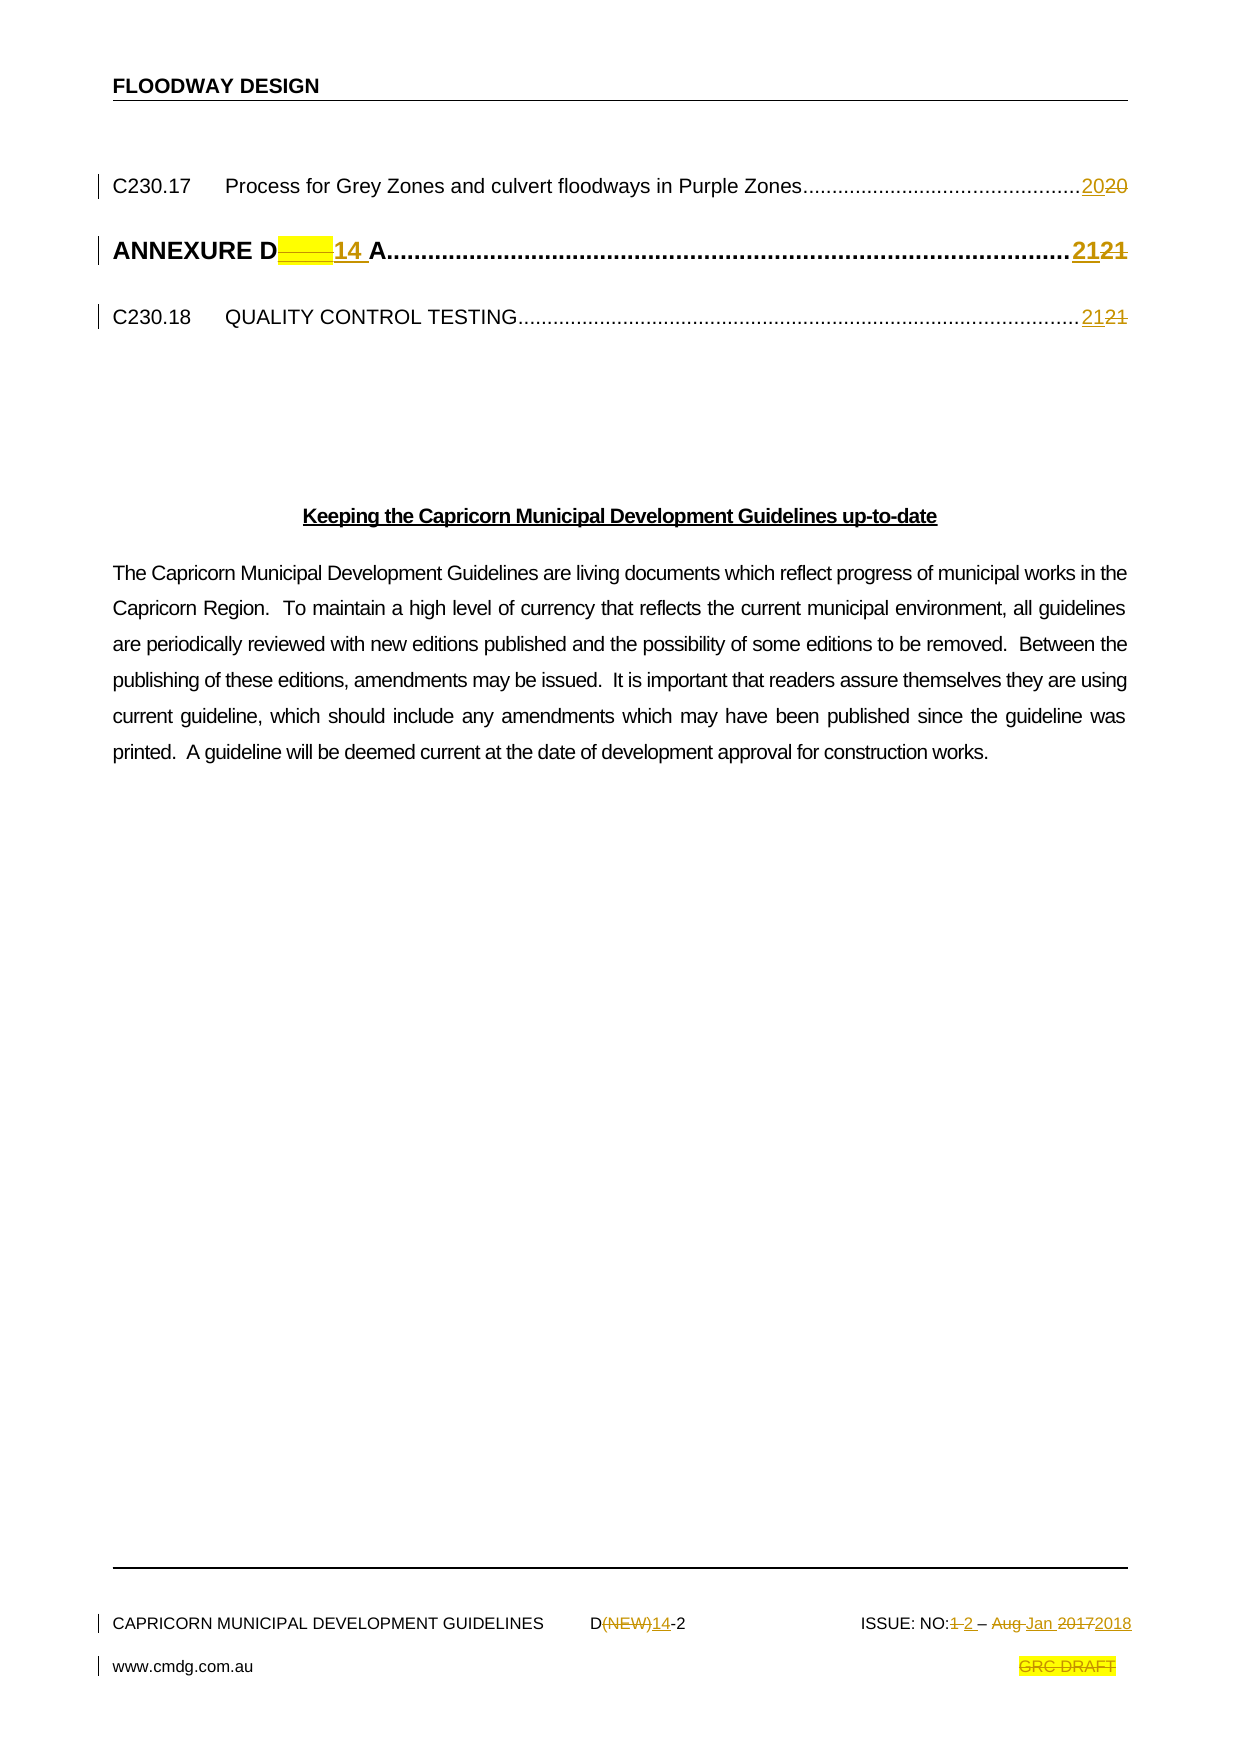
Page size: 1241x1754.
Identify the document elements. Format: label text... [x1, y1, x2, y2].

text The Capricorn Municipal Development Guidelines are living documents which reflect progress of municipal works in the Capricorn Region. To maintain a high level of currency that reflects the current municipal environment, all guidelines are periodically reviewed with new editions published and the possibility of some editions to be removed. Between the publishing of these editions, amendments may be issued. It is important that readers assure themselves they are using current guideline, which should include any amendments which may have been published since the guideline was printed. A guideline will be deemed current at the date of development approval for construction works. [112, 560, 1128, 764]
text ANNEXURE DA [112, 236, 278, 265]
text ANNEXURE DA [333, 236, 1128, 265]
text C230.18 QUALITY CONTROL TESTING [112, 304, 1128, 329]
text C230.17 Process for Grey Zones and culvert floodways in Purple Zones [112, 174, 1128, 199]
text Keeping the Capricorn Municipal Development Guidelines up-to-date [112, 503, 1128, 527]
